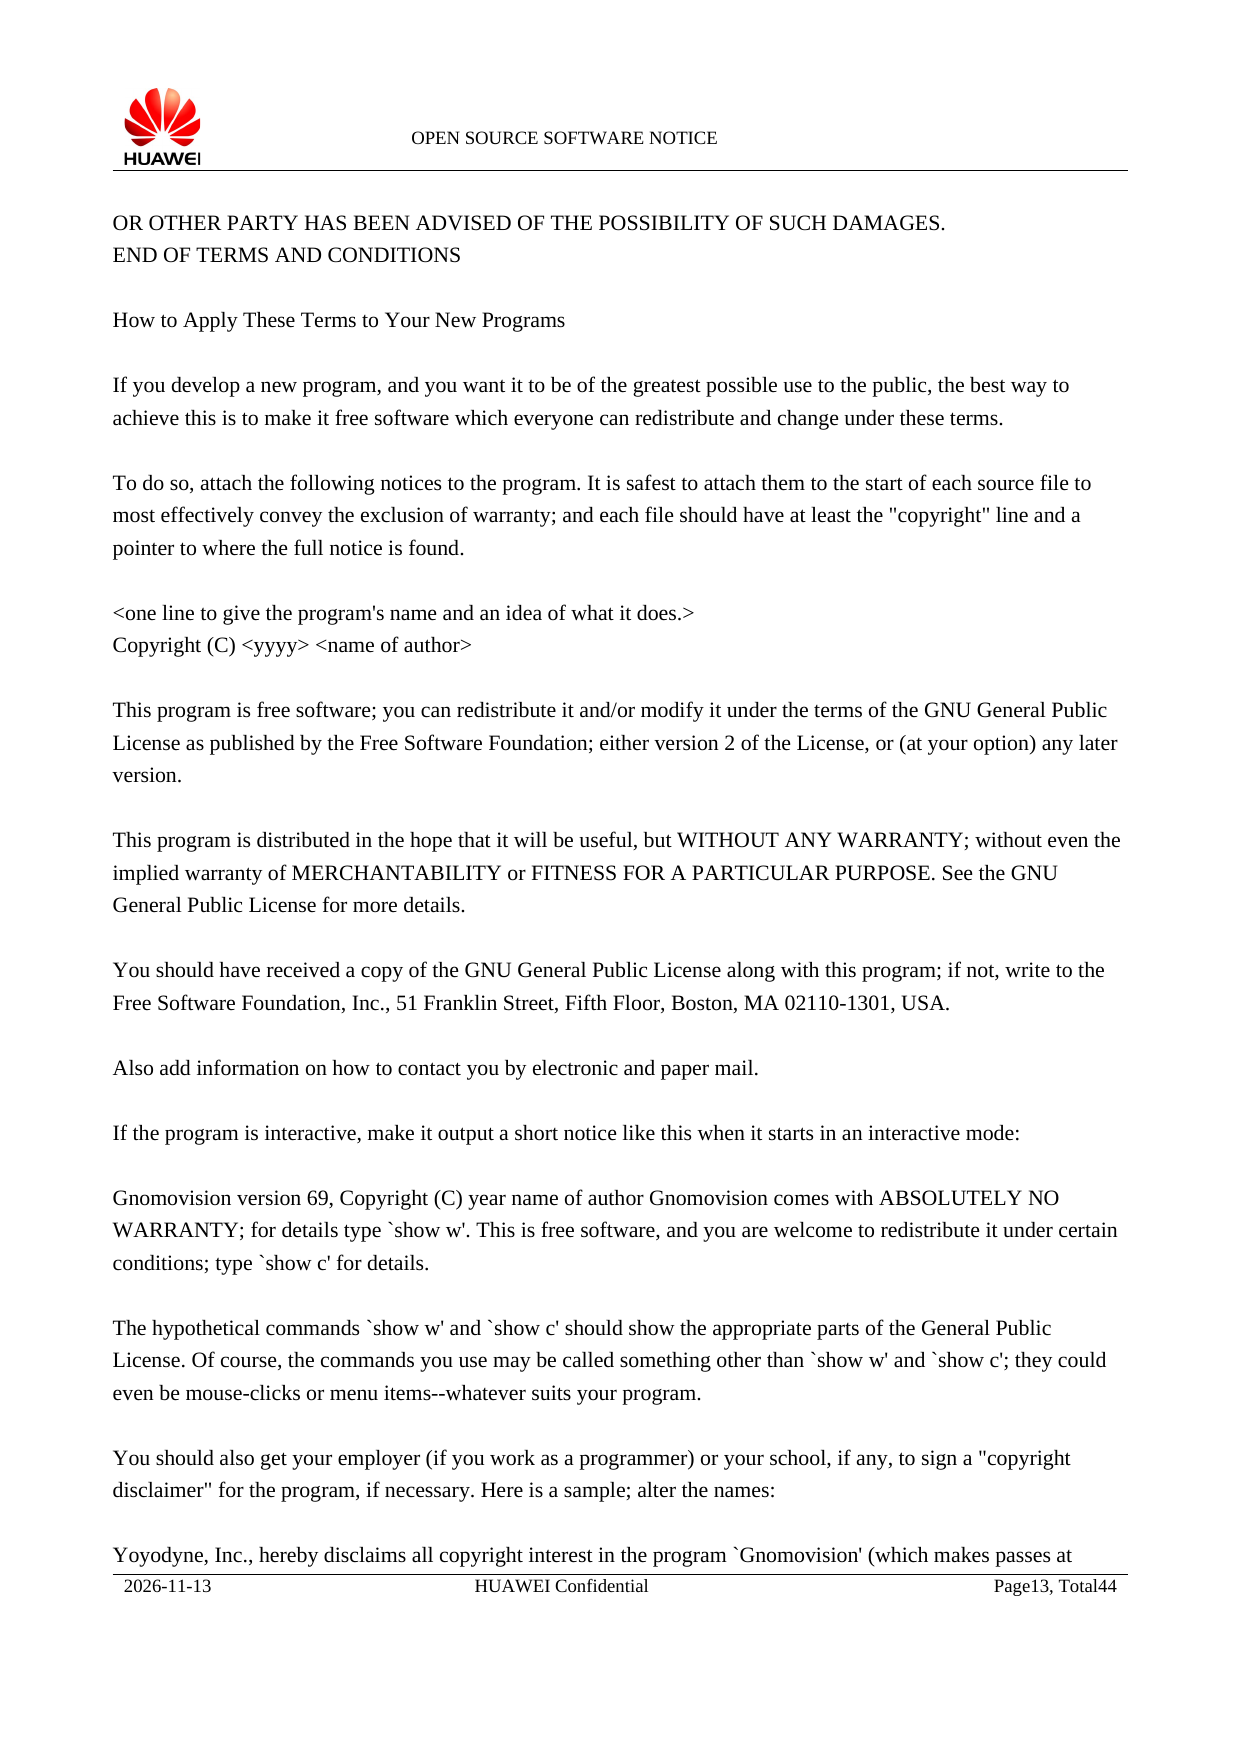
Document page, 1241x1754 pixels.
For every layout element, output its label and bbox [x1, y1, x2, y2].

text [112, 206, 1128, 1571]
picture [124, 88, 201, 165]
